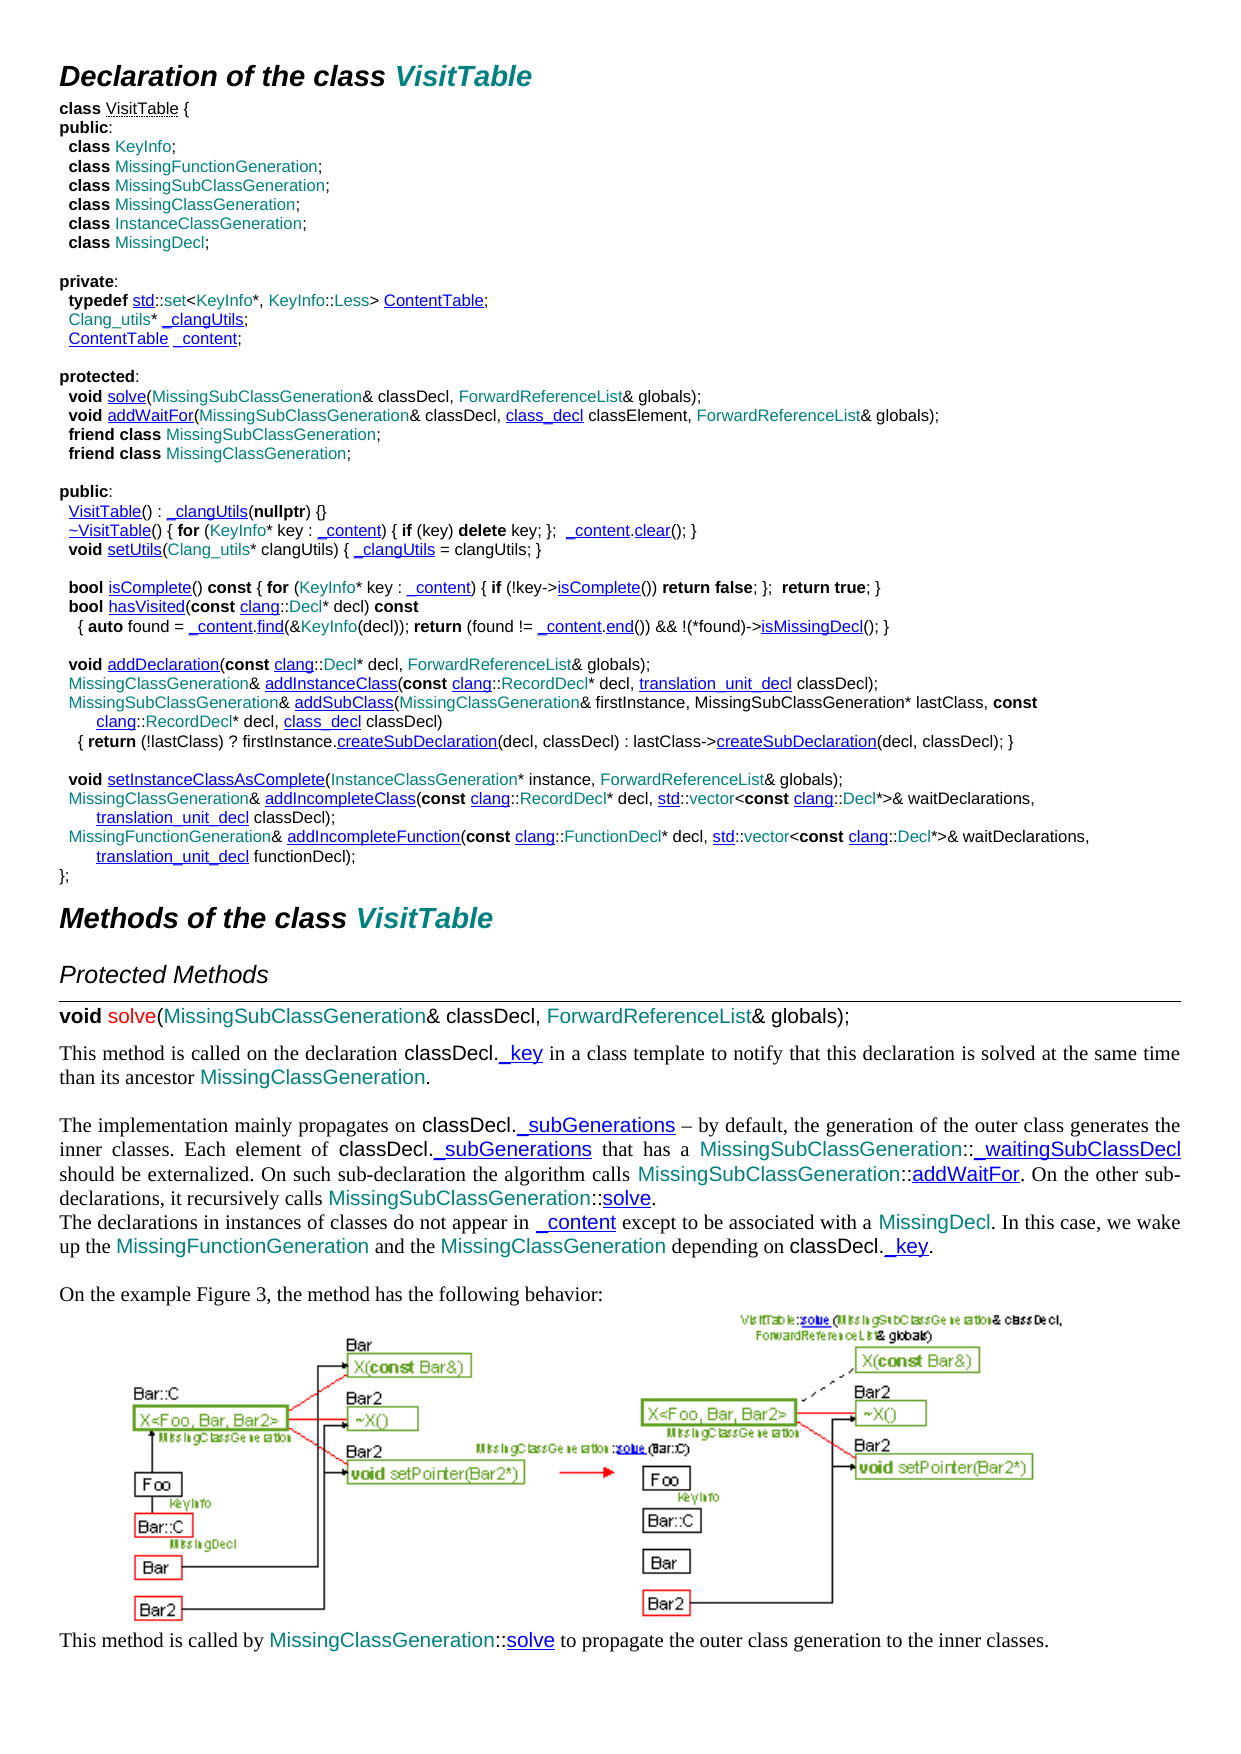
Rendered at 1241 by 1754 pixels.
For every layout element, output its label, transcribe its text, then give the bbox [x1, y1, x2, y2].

text { auto found = _content.find(&KeyInfo(decl)); return (found != _content.end()) && !(*found)->isMissingDecl(); } [59, 616, 1181, 636]
text The declarations in instances of classes do not appear in _content except to be associated with a MissingDecl. In this case, we wake up the MissingFunctionGeneration and the MissingClassGeneration depending on classDecl._key. [59, 1210, 1181, 1258]
text MissingFunctionGeneration& addIncompleteFunction(const clang::FunctionDecl* decl, std::vector<const clang::Decl*>& waitDeclarations, translation_unit_decl functionDecl); [59, 827, 1181, 866]
picture [122, 1306, 1118, 1629]
text This method is called by MissingClassGeneration::solve to propagate the outer class generation to the inner classes. [59, 1628, 1181, 1652]
text ContentTable _content; [59, 329, 1181, 348]
text On the example Figure 3, the method has the following behavior: [59, 1282, 1181, 1306]
text MissingClassGeneration& addInstanceClass(const clang::RecordDecl* decl, translation_unit_decl classDecl); [59, 674, 1181, 693]
text void solve(MissingSubClassGeneration& classDecl, ForwardReferenceList& globals); [59, 1002, 1181, 1028]
text ~VisitTable() { for (KeyInfo* key : _content) { if (key) delete key; }; _content.clear(); } [59, 521, 1181, 540]
text Protected Methods [59, 960, 1181, 989]
text void solve(MissingSubClassGeneration& classDecl, ForwardReferenceList& globals); [59, 386, 1181, 406]
text class MissingSubClassGeneration; [59, 176, 1181, 195]
text bool isComplete() const { for (KeyInfo* key : _content) { if (!key->isComplete()) return false; }; return true; } [59, 578, 1181, 597]
text }; [59, 866, 1181, 885]
text class MissingClassGeneration; [59, 195, 1181, 214]
text bool hasVisited(const clang::Decl* decl) const [59, 597, 1181, 616]
text This method is called on the declaration classDecl._key in a class template to notify that this declaration is solved at the same time than its ancestor MissingClassGeneration. [59, 1041, 1181, 1089]
text class MissingDecl; [59, 233, 1181, 252]
text public: [59, 482, 1181, 501]
text protected: [59, 367, 1181, 386]
text friend class MissingClassGeneration; [59, 444, 1181, 463]
text MissingClassGeneration& addIncompleteClass(const clang::RecordDecl* decl, std::vector<const clang::Decl*>& waitDeclarations, translation_unit_decl classDecl); [59, 789, 1181, 827]
text The implementation mainly propagates on classDecl._subGenerations – by default, the generation of the outer class generates the inner classes. Each element of classDecl._subGenerations that has a MissingSubClassGeneration::_waitingSubClassDecl should be externalized. On such sub-declaration the algorithm calls MissingSubClassGeneration::addWaitFor. On the other sub-declarations, it recursively calls MissingSubClassGeneration::solve. [59, 1113, 1181, 1210]
text private: [59, 271, 1181, 291]
text Declaration of the class VisitTable [59, 59, 1181, 93]
text class VisitTable { [59, 99, 1181, 118]
text friend class MissingSubClassGeneration; [59, 425, 1181, 444]
text void addDeclaration(const clang::Decl* decl, ForwardReferenceList& globals); [59, 655, 1181, 674]
text MissingSubClassGeneration& addSubClass(MissingClassGeneration& firstInstance, MissingSubClassGeneration* lastClass, const clang::RecordDecl* decl, class_decl classDecl) [59, 693, 1181, 731]
text VisitTable() : _clangUtils(nullptr) {} [59, 501, 1181, 521]
text class InstanceClassGeneration; [59, 214, 1181, 233]
text void setInstanceClassAsComplete(InstanceClassGeneration* instance, ForwardReferenceList& globals); [59, 770, 1181, 789]
text { return (!lastClass) ? firstInstance.createSubDeclaration(decl, classDecl) : lastClass->createSubDeclaration(decl, classDecl); } [59, 731, 1181, 751]
text Clang_utils* _clangUtils; [59, 310, 1181, 329]
text public: [59, 118, 1181, 137]
text void addWaitFor(MissingSubClassGeneration& classDecl, class_decl classElement, ForwardReferenceList& globals); [59, 406, 1181, 425]
text class KeyInfo; [59, 137, 1181, 156]
text void setUtils(Clang_utils* clangUtils) { _clangUtils = clangUtils; } [59, 540, 1181, 559]
text typedef std::set<KeyInfo*, KeyInfo::Less> ContentTable; [59, 291, 1181, 310]
text Methods of the class VisitTable [59, 901, 1181, 935]
text class MissingFunctionGeneration; [59, 156, 1181, 176]
